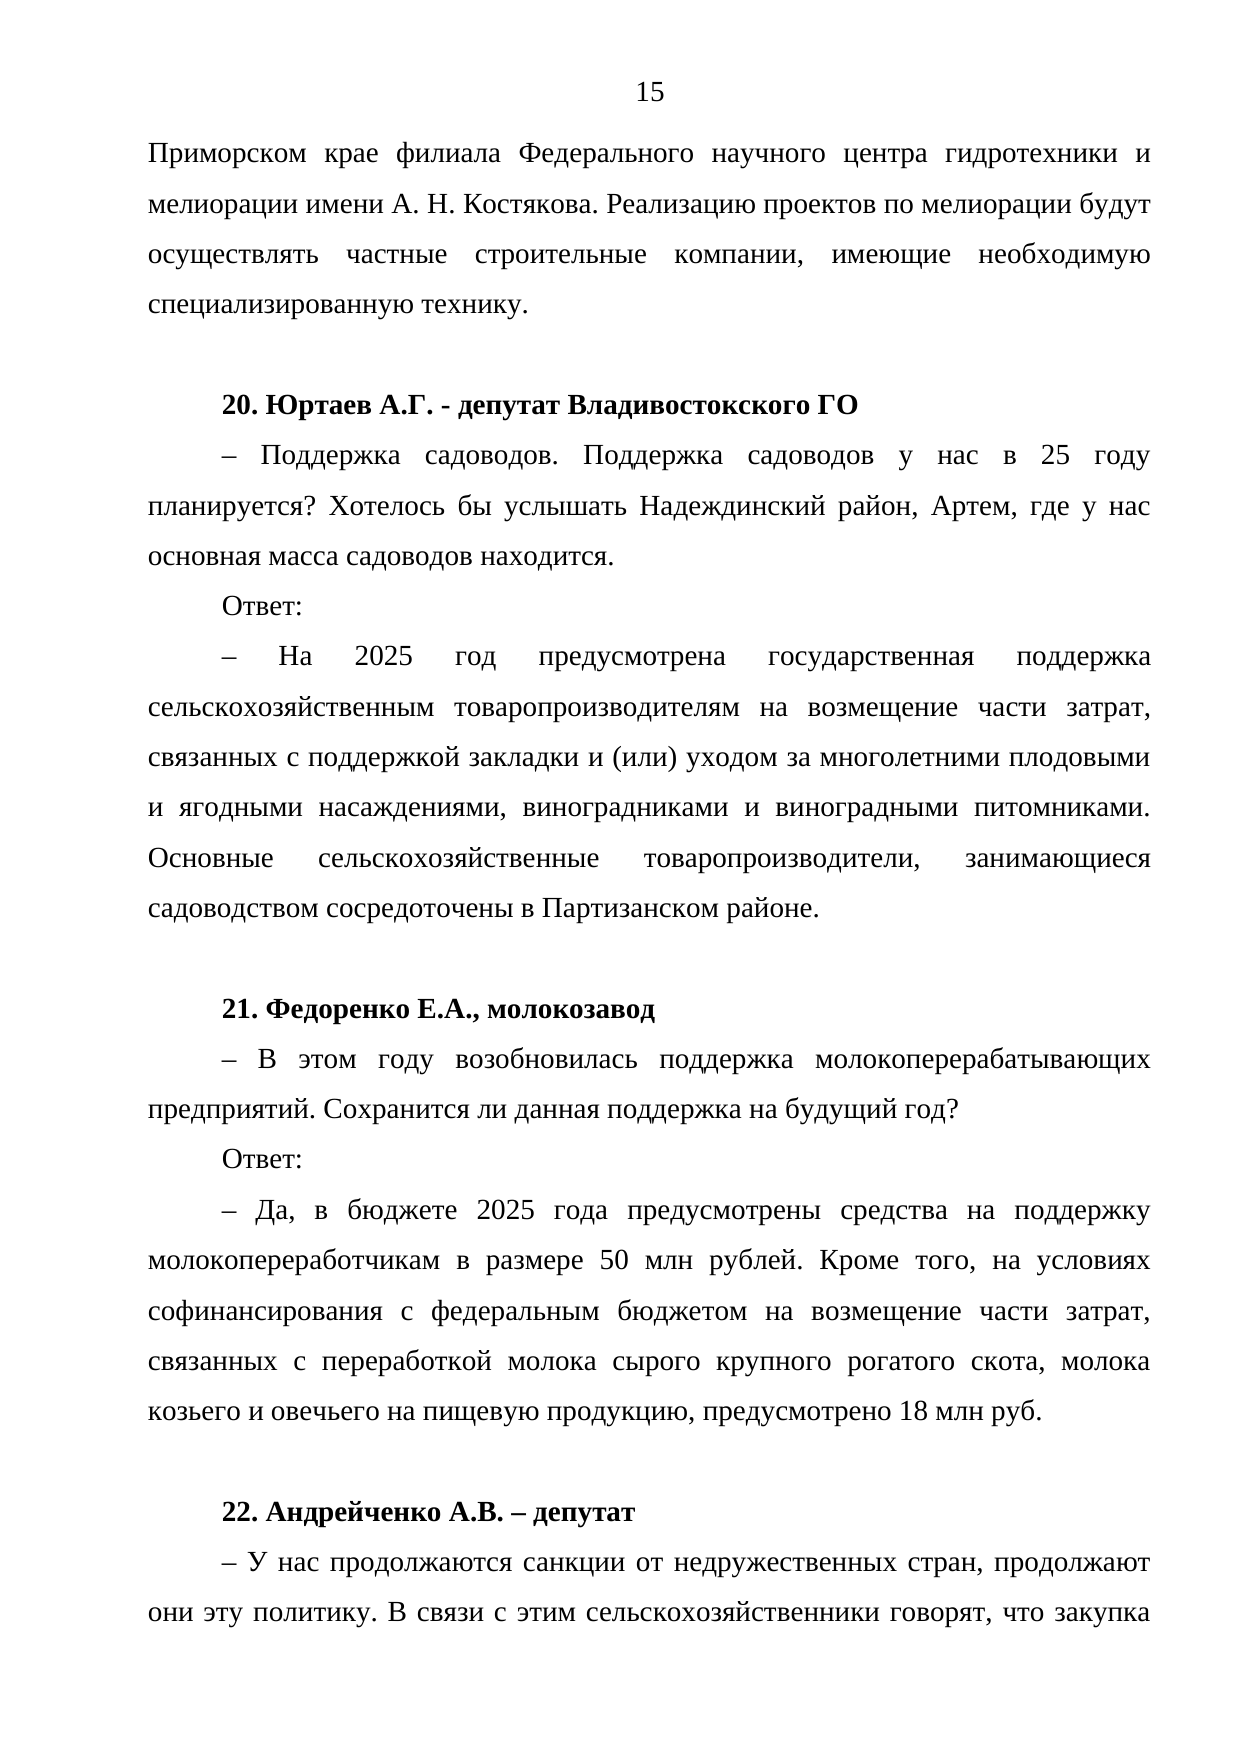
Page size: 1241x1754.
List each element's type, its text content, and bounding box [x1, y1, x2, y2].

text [148, 135, 1152, 320]
text Ответ: [148, 588, 1152, 622]
text 20. Юртаев А.Г. - депутат Владивостокского ГО [148, 387, 1152, 421]
text – Поддержка садоводов. Поддержка садоводов у нас в 25 году планируется? Хотелось бы услышать Надеждинский район, Артем, где у нас основная масса садоводов находится. [148, 437, 1152, 571]
text – Да, в бюджете 2025 года предусмотрены средства на поддержку молокопереработчикам в размере 50 млн рублей. Кроме того, на условиях софинансирования с федеральным бюджетом на возмещение части затрат, связанных с переработкой молока сырого крупного рогатого скота, молока козьего и овечьего на пищевую продукцию, предусмотрено 18 млн руб. [148, 1192, 1152, 1427]
text – В этом году возобновилась поддержка молокоперерабатывающих предприятий. Сохранится ли данная поддержка на будущий год? [148, 1041, 1152, 1125]
text – На 2025 год предусмотрена государственная поддержка сельскохозяйственным товаропроизводителям на возмещение части затрат, связанных с поддержкой закладки и (или) уходом за многолетними плодовыми и ягодными насаждениями, виноградниками и виноградными питомниками. Основные сельскохозяйственные товаропроизводители, занимающиеся садоводством сосредоточены в Партизанском районе. [148, 638, 1152, 924]
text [148, 1544, 1152, 1628]
text 21. Федоренко Е.А., молокозавод [148, 991, 1152, 1024]
text 22. Андрейченко А.В. – депутат [148, 1494, 1152, 1527]
text Ответ: [148, 1142, 1152, 1175]
